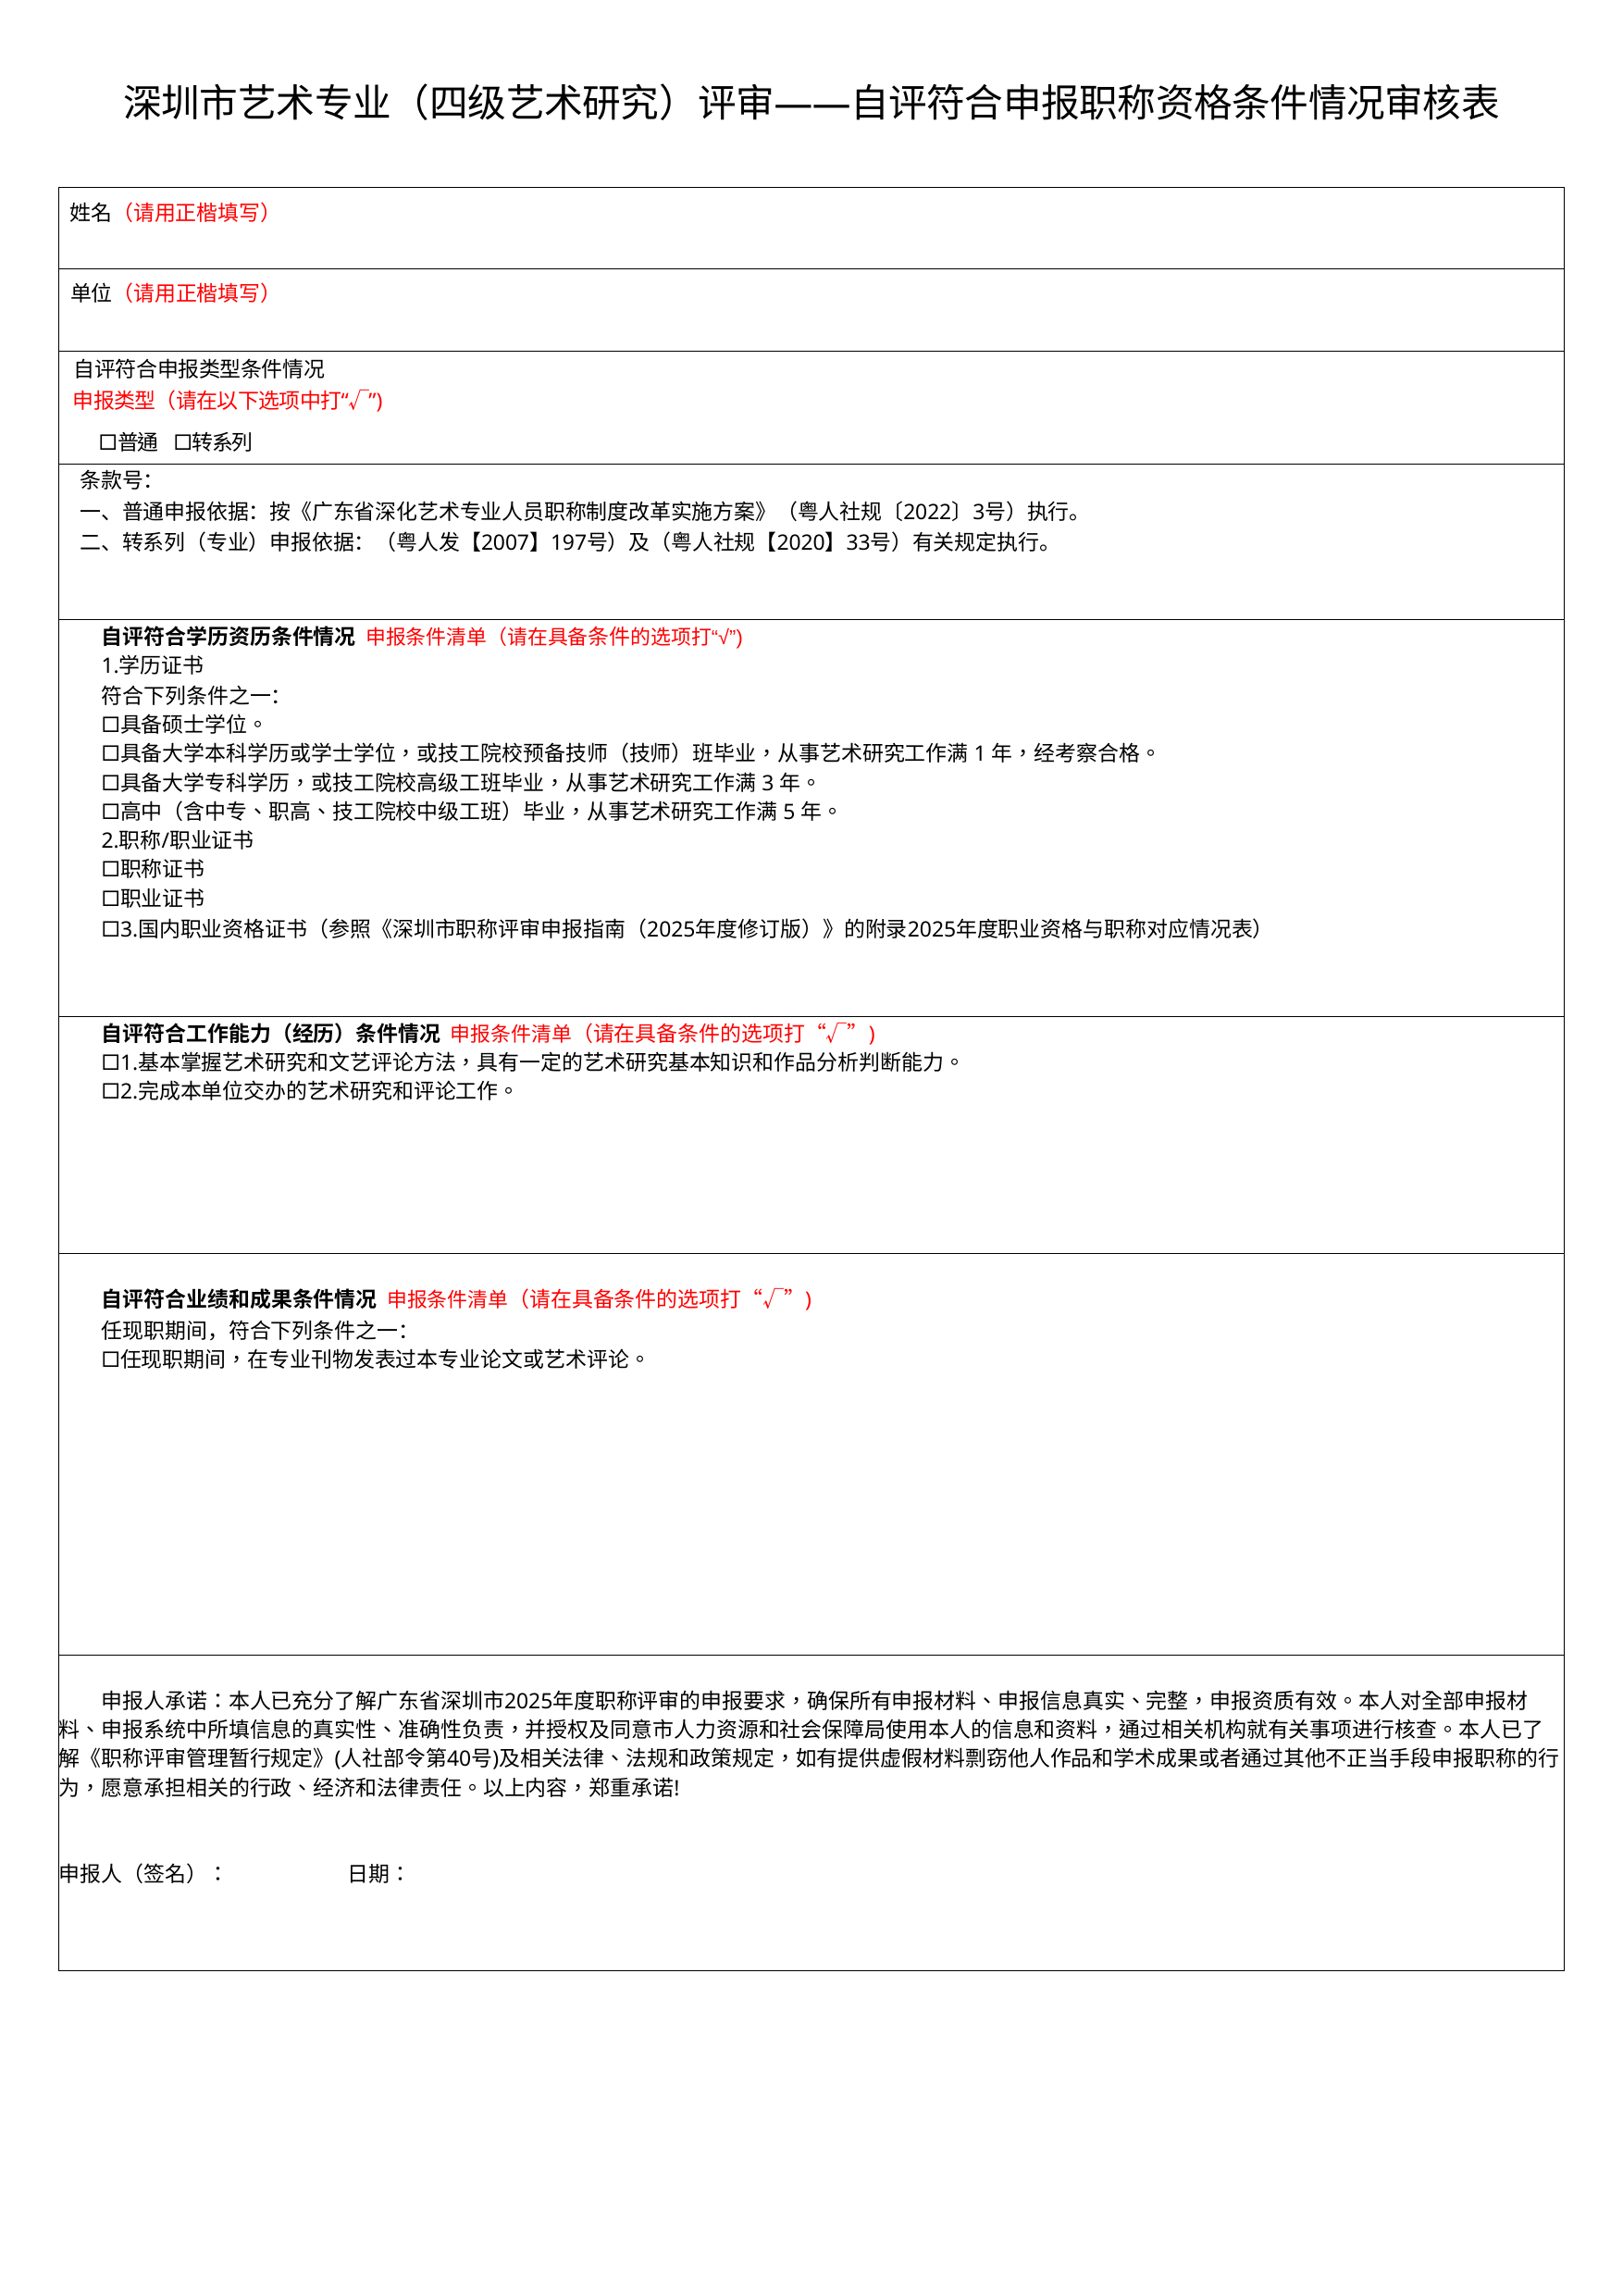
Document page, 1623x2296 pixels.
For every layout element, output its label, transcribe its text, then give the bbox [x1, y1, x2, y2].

table_cell 自评符合申报类型条件情况 申报类型（请在以下选项中打“√”) ¨普通 ¨转系列 [59, 351, 1564, 463]
table_cell 自评符合工作能力（经历）条件情况 申报条件清单（请在具备条件的选项打“√”) ¨1.基本掌握艺术研究和文艺评论方法，具有一定的艺术研究基本知识和作品分析判断能力。 ¨2.完成本单位交办的艺术研究和评论工作。 [59, 1016, 1564, 1253]
table_cell 自评符合业绩和成果条件情况 申报条件清单（请在具备条件的选项打“√”) 任现职期间，符合下列条件之一： ¨任现职期间，在专业刊物发表过本专业论文或艺术评论。 [59, 1254, 1564, 1654]
table_cell 单位（请用正楷填写） [59, 269, 1564, 350]
table_cell 申报人承诺：本人已充分了解广东省深圳市2025年度职称评审的申报要求，确保所有申报材料、申报信息真实、完整，申报资质有效。本人对全部申报材料、申报系统中所填信息的真实性、准确性负责，并授权及同意市人力资源和社会保障局使用本人的信息和资料，通过相关机构就有关事项进行核查。本人已了解《职称评审管理暂行规定》(人社部令第40号)及相关法律、法规和政策规定，如有提供虚假材料剽窃他人作品和学术成果或者通过其他不正当手段申报职称的行为，愿意承担相关的行政、经济和法律责任。以上内容，郑重承诺! 申报人（签名）： 日期： [59, 1655, 1564, 1970]
table_header 姓名（请用正楷填写） [59, 187, 1564, 268]
list 深圳市艺术专业（四级艺术研究）评审——自评符合申报职称资格条件情况审核表 [58, 79, 1565, 126]
table_cell 自评符合学历资历条件情况 申报条件清单（请在具备条件的选项打“√”) 1.学历证书 符合下列条件之一： ¨具备硕士学位。 ¨具备大学本科学历或学士学位，或技工院校预备技师（技师）班毕业，从事艺术研究工作满 1 年，经考察合格。 ¨具备大学专科学历，或技工院校高级工班毕业，从事艺术研究工作满 3 年。 ¨高中（含中专、职高、技工院校中级工班）毕业，从事艺术研究工作满 5 年。 2.职称/职业证书 ¨职称证书 ¨职业证书 ¨3.国内职业资格证书（参照《深圳市职称评审申报指南（2025年度修订版）》的附录2025年度职业资格与职称对应情况表） [59, 619, 1564, 1015]
table_cell 条款号： 一、普通申报依据：按《广东省深化艺术专业人员职称制度改革实施方案》（粤人社规〔2022〕3号）执行。 二、转系列（专业）申报依据：（粤人发【2007】197号）及（粤人社规【2020】33号）有关规定执行。 [59, 464, 1564, 618]
